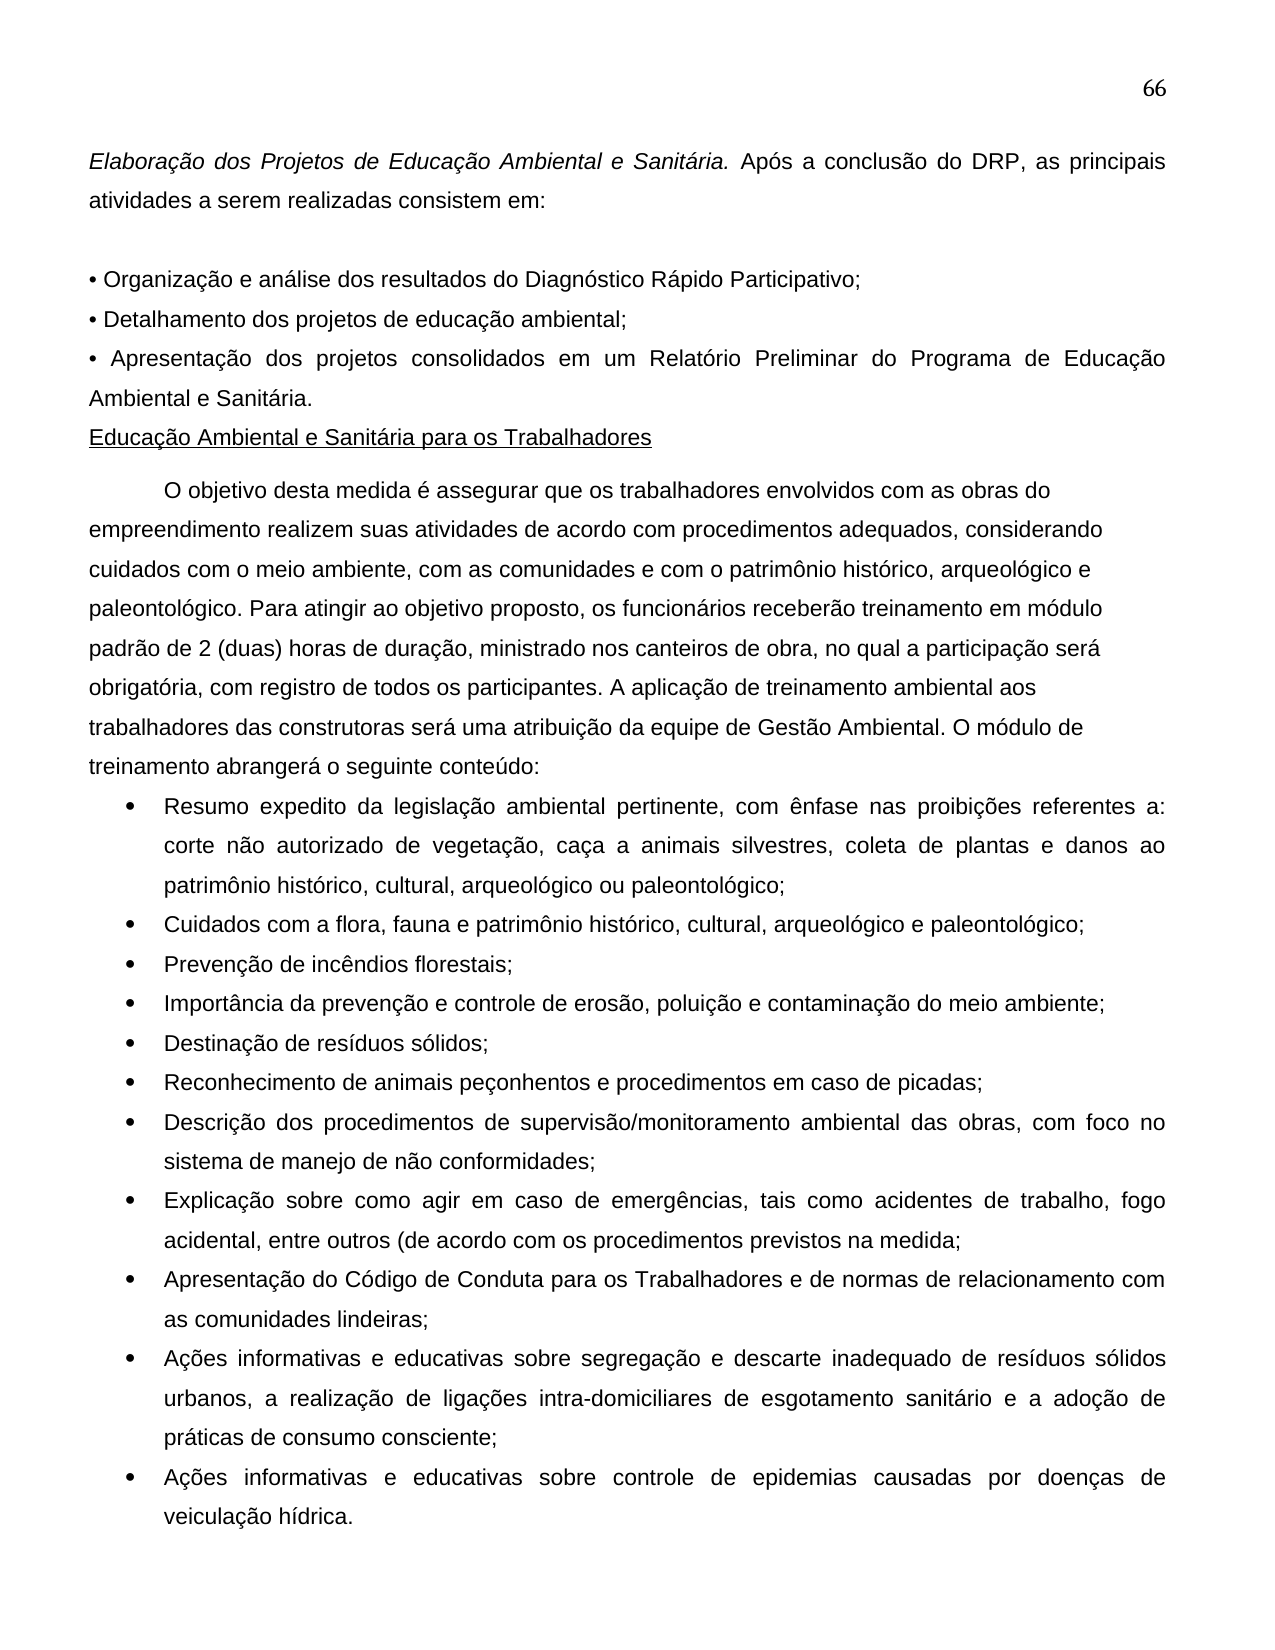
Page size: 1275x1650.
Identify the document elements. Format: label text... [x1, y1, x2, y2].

list Reconhecimento de animais peçonhentos e procedimentos em caso de picadas; [126, 1069, 1167, 1095]
list Ações informativas e educativas sobre controle de epidemias causadas por doenças de veiculação hídrica. [126, 1464, 1167, 1529]
text O objetivo desta medida é assegurar que os trabalhadores envolvidos com as obras do empreendimento realizem suas atividades de acordo com procedimentos adequados, considerando cuidados com o meio ambiente, com as comunidades e com o patrimônio histórico, arqueológico e paleontológico. Para atingir ao objetivo proposto, os funcionários receberão treinamento em módulo padrão de 2 (duas) horas de duração, ministrado nos canteiros de obra, no qual a participação será obrigatória, com registro de todos os participantes. A aplicação de treinamento ambiental aos trabalhadores das construtoras será uma atribuição da equipe de Gestão Ambiental. O módulo de treinamento abrangerá o seguinte conteúdo: [89, 477, 1167, 779]
list Descrição dos procedimentos de supervisão/monitoramento ambiental das obras, com foco no sistema de manejo de não conformidades; [126, 1108, 1167, 1174]
list Prevenção de incêndios florestais; [126, 951, 1167, 977]
text Educação Ambiental e Sanitária para os Trabalhadores [89, 424, 1167, 450]
list Importância da prevenção e controle de erosão, poluição e contaminação do meio ambiente; [126, 990, 1167, 1016]
list Destinação de resíduos sólidos; [126, 1029, 1167, 1056]
list Explicação sobre como agir em caso de emergências, tais como acidentes de trabalho, fogo acidental, entre outros (de acordo com os procedimentos previstos na medida; [126, 1187, 1167, 1253]
text • Detalhamento dos projetos de educação ambiental; [89, 306, 1167, 332]
text Elaboração dos Projetos de Educação Ambiental e Sanitária. Após a conclusão do DRP, as principais atividades a serem realizadas consistem em: [89, 148, 1167, 213]
list Cuidados com a flora, fauna e patrimônio histórico, cultural, arqueológico e paleontológico; [126, 911, 1167, 937]
list Apresentação do Código de Conduta para os Trabalhadores e de normas de relacionamento com as comunidades lindeiras; [126, 1266, 1167, 1332]
list Resumo expedito da legislação ambiental pertinente, com ênfase nas proibições referentes a: corte não autorizado de vegetação, caça a animais silvestres, coleta de plantas e danos ao patrimônio histórico, cultural, arqueológico ou paleontológico; [126, 793, 1167, 898]
text • Apresentação dos projetos consolidados em um Relatório Preliminar do Programa de Educação Ambiental e Sanitária. [89, 345, 1167, 411]
list Ações informativas e educativas sobre segregação e descarte inadequado de resíduos sólidos urbanos, a realização de ligações intra-domiciliares de esgotamento sanitário e a adoção de práticas de consumo consciente; [126, 1345, 1167, 1451]
text • Organização e análise dos resultados do Diagnóstico Rápido Participativo; [89, 266, 1167, 292]
